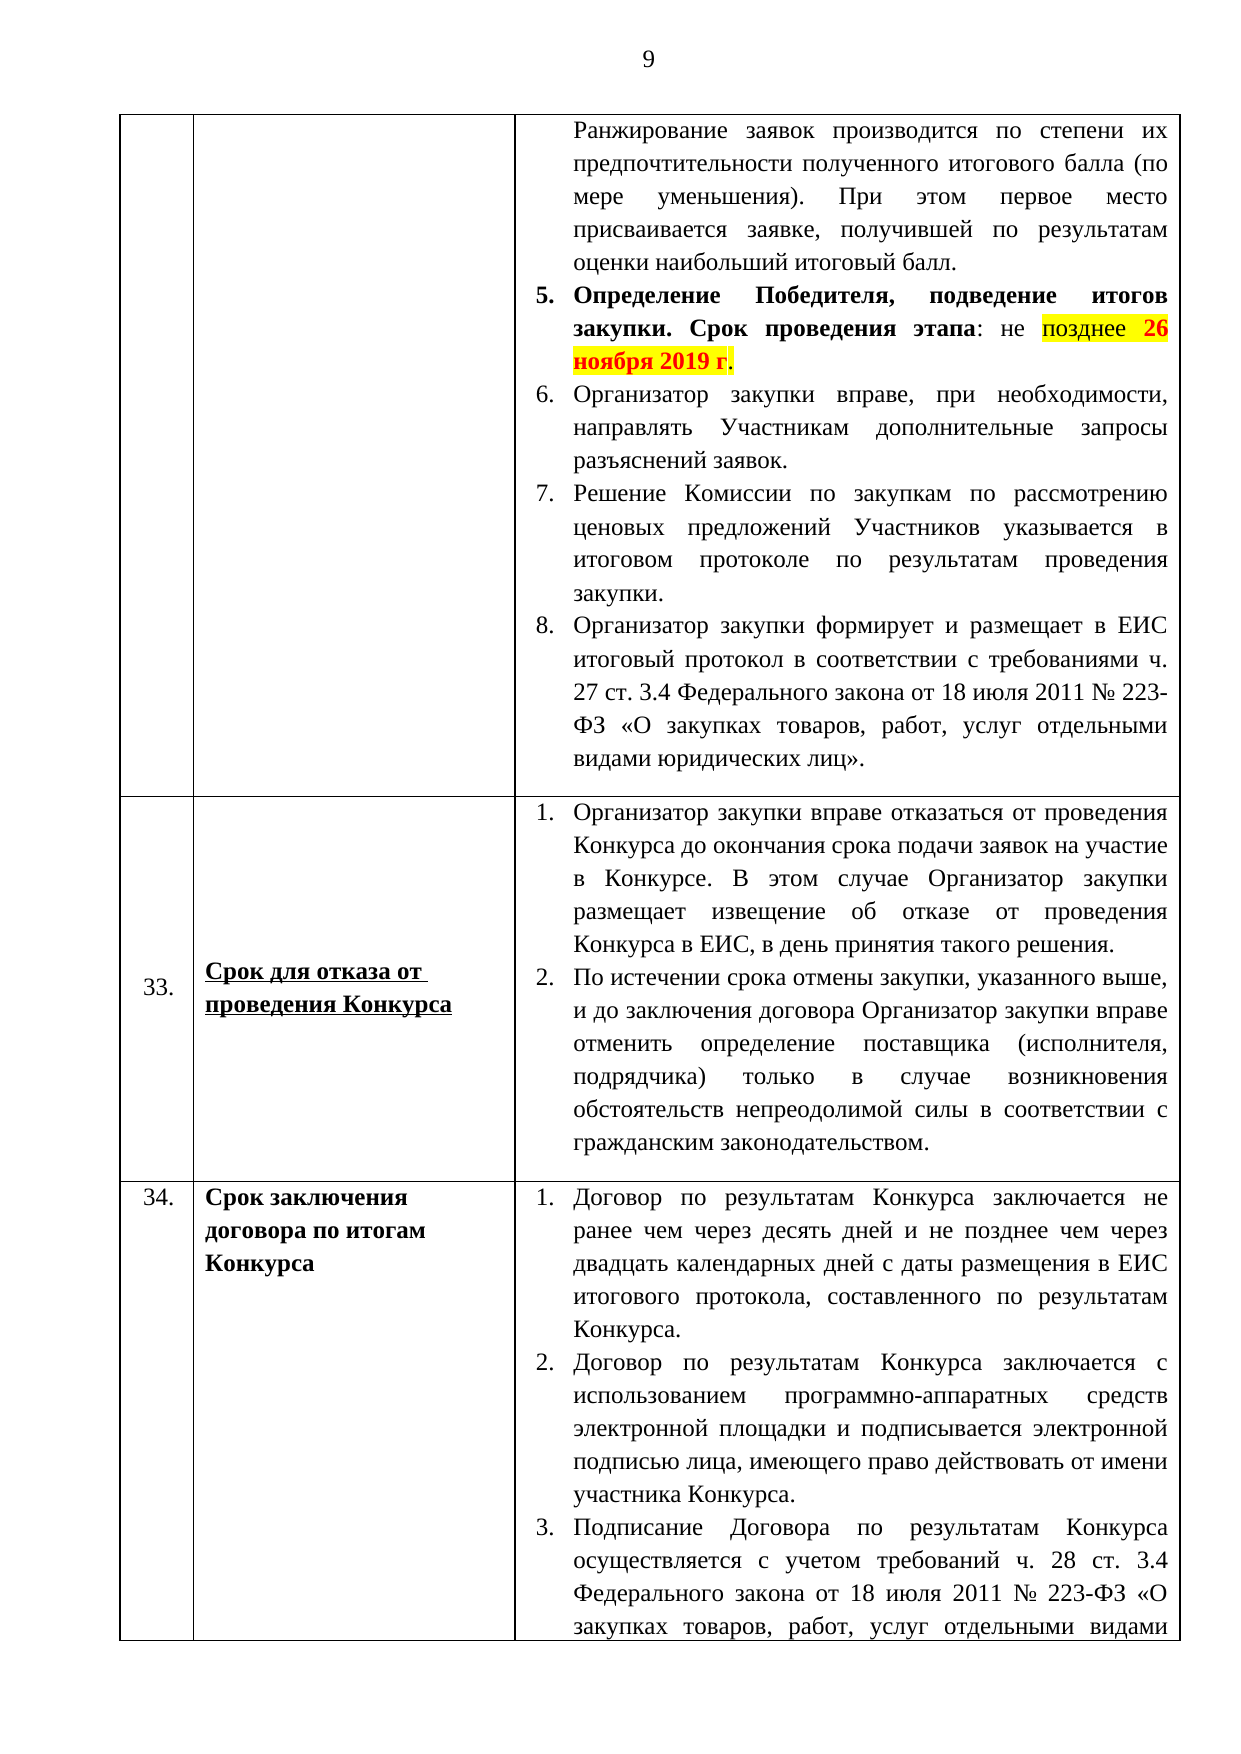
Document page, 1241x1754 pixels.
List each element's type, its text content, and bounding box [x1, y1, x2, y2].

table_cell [516, 1182, 1179, 1640]
table_cell [121, 1182, 193, 1640]
table_cell Срок для отказа от проведения Конкурса [194, 797, 514, 1181]
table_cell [516, 115, 1179, 796]
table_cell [194, 1182, 514, 1640]
table_cell Организатор закупки вправе отказаться от проведения Конкурса до окончания срока подачи заявок на участие в Конкурсе. В этом случае Организатор закупки размещает извещение об отказе от проведения Конкурса в ЕИС, в день принятия такого решения. По истечении срока отмены закупки, указанного выше, и до заключения договора Организатор закупки вправе отменить определение поставщика (исполнителя, подрядчика) только в случае возникновения обстоятельств непреодолимой силы в соответствии с гражданским законодательством. [516, 797, 1179, 1181]
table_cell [194, 115, 514, 796]
table_cell [121, 115, 193, 796]
table_cell [121, 797, 193, 1181]
